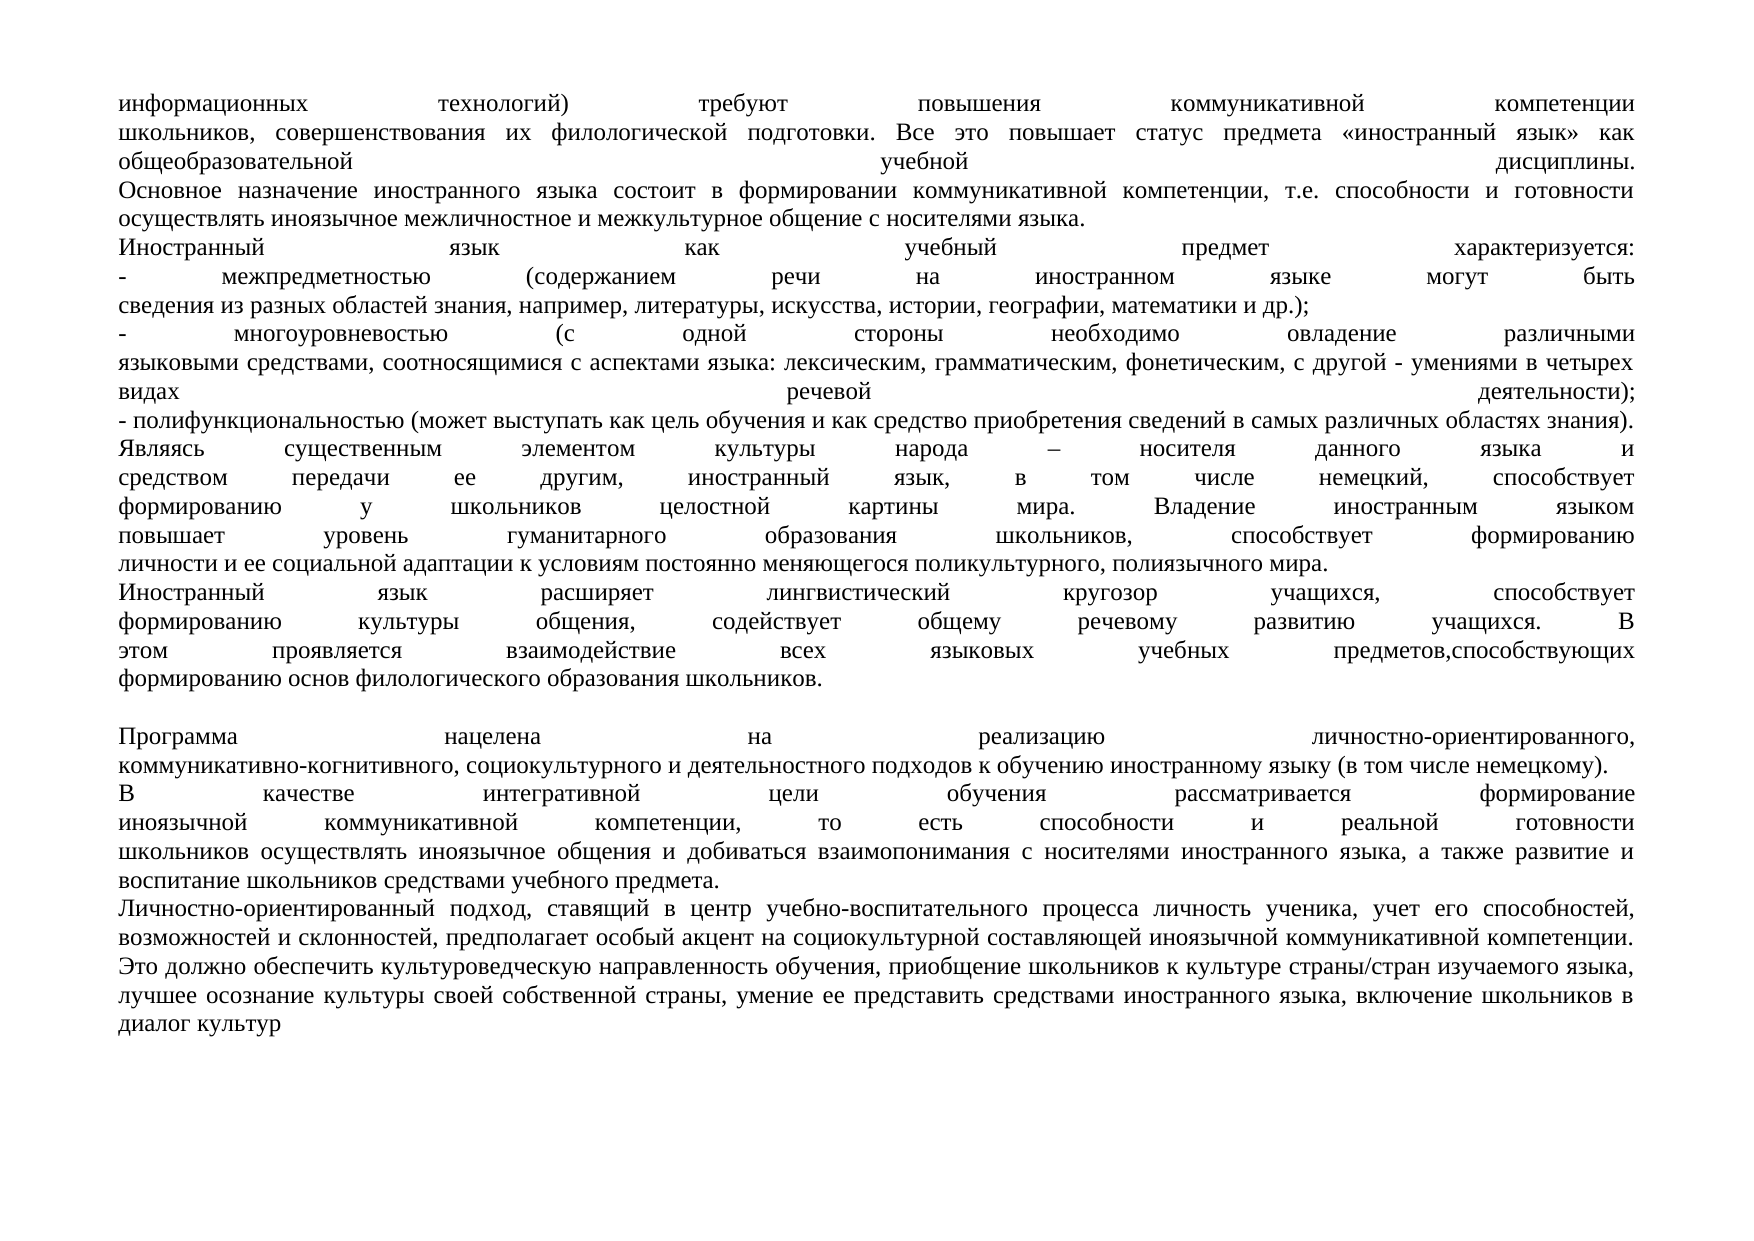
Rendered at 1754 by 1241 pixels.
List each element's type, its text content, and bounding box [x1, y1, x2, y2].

text Иностранный язык как учебный предмет характеризуется: - межпредметностью (содержанием речи на иностранном языке могут быть сведения из разных областей знания, например, литературы, искусства, истории, географии, математики и др.); [118, 232, 1636, 318]
text - многоуровневостью (с одной стороны необходимо овладение различными языковыми средствами, соотносящимися с аспектами языка: лексическим, грамматическим, фонетическим, с другой - умениями в четырех видах речевой деятельности); - полифункциональностью (может выступать как цель обучения и как средство приобретения сведений в самых различных областях знания). Являясь существенным элементом культуры народа – носителя данного языка и средством передачи ее другим, иностранный язык, в том числе немецкий, способствует формированию у школьников целостной картины мира. Владение иностранным языком повышает уровень гуманитарного образования школьников, способствует формированию личности и ее социальной адаптации к условиям постоянно меняющегося поликультурного, полиязычного мира. [118, 318, 1636, 577]
text В качестве интегративной цели обучения рассматривается формирование иноязычной коммуникативной компетенции, то есть способности и реальной готовности школьников осуществлять иноязычное общения и добиваться взаимопонимания с носителями иностранного языка, а также развитие и воспитание школьников средствами учебного предмета. [118, 778, 1636, 893]
text Личностно-ориентированный подход, ставящий в центр учебно-воспитательного процесса личность ученика, учет его способностей, возможностей и склонностей, предполагает особый акцент на социокультурной составляющей иноязычной коммуникативной компетенции. Это должно обеспечить культуроведческую направленность обучения, приобщение школьников к культуре страны/стран изучаемого языка, лучшее осознание культуры своей собственной страны, умение ее представить средствами иностранного языка, включение школьников в диалог культур [118, 893, 1636, 1037]
text Иностранный язык расширяет лингвистический кругозор учащихся, способствует формированию культуры общения, содействует общему речевому развитию учащихся. В этом проявляется взаимодействие всех языковых учебных предметов,способствующих формированию основ филологического образования школьников. [118, 577, 1636, 692]
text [118, 88, 1636, 232]
text Программа нацелена на реализацию личностно-ориентированного, коммуникативно-когнитивного, социокультурного и деятельностного подходов к обучению иностранному языку (в том числе немецкому). [118, 692, 1636, 778]
